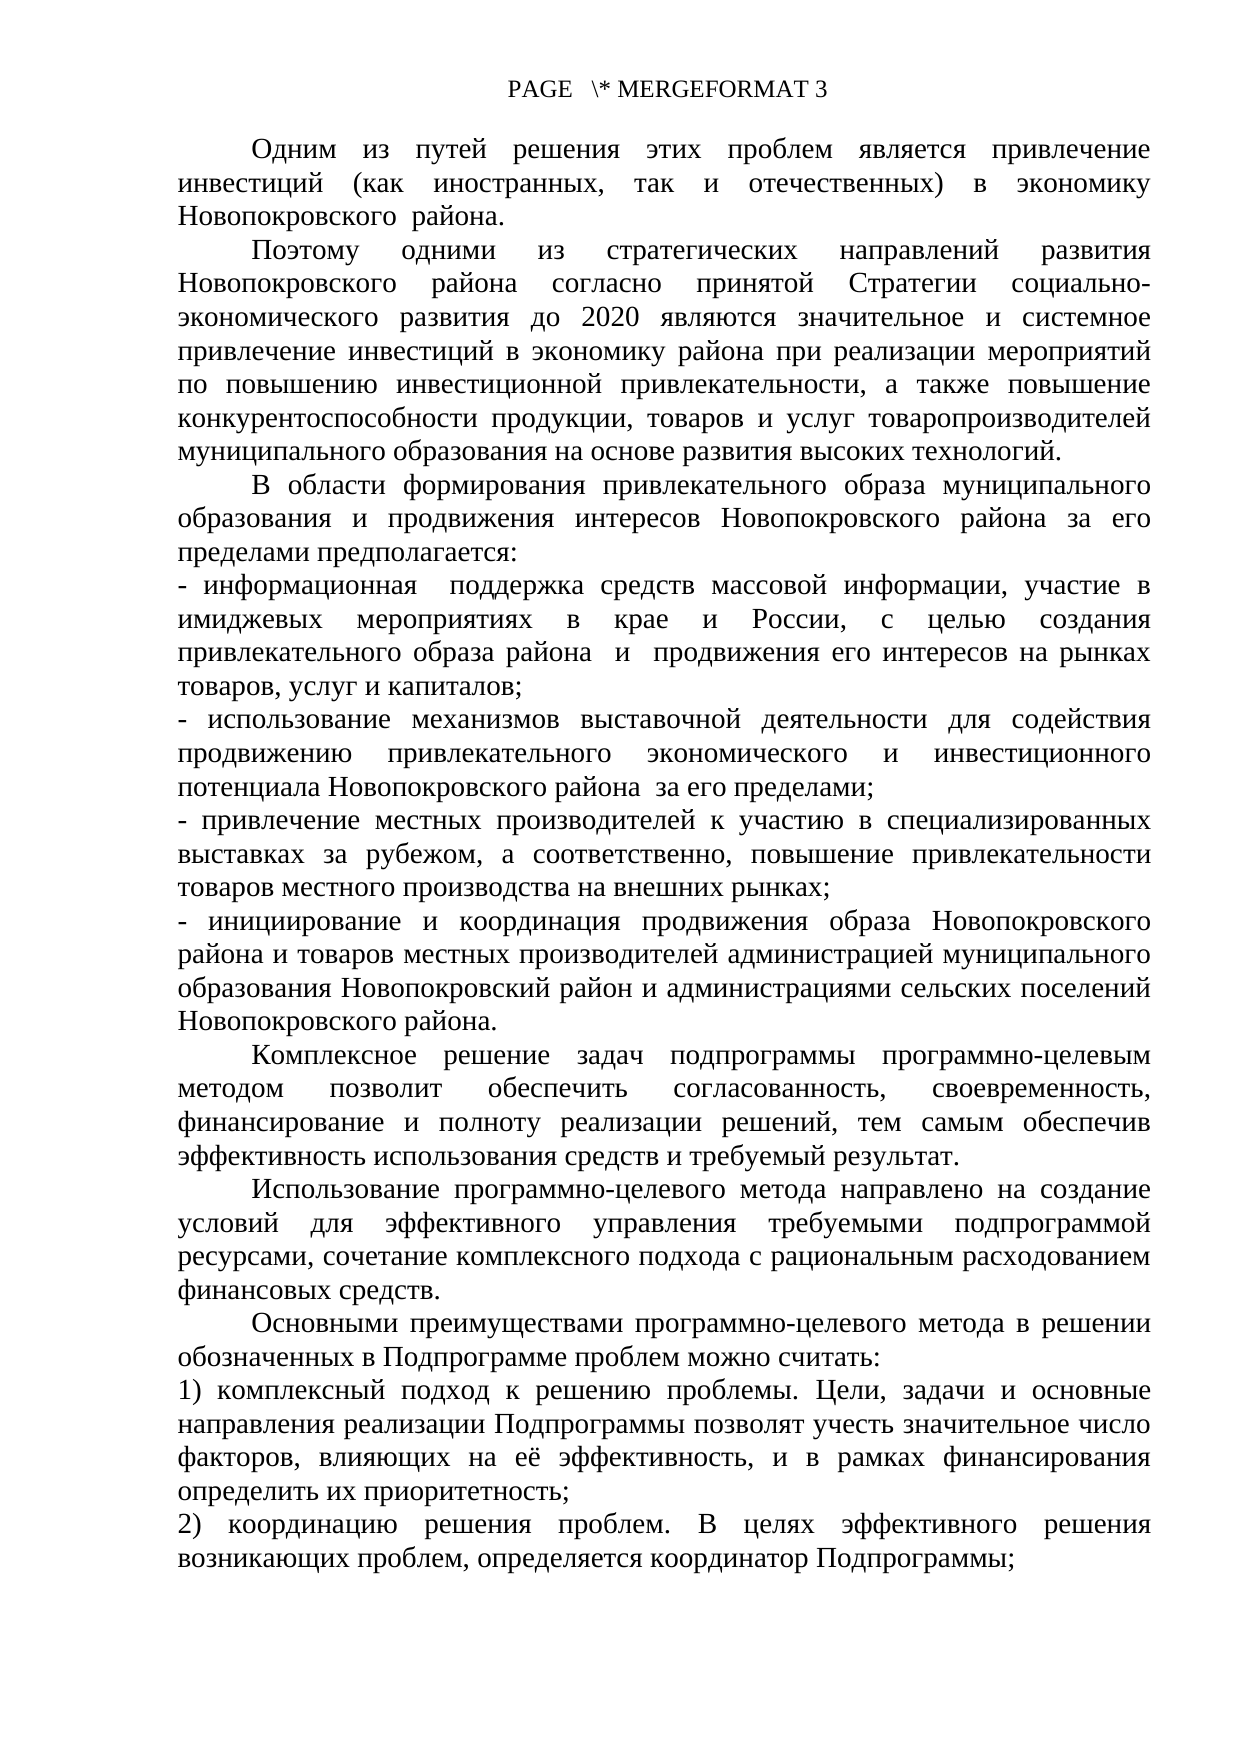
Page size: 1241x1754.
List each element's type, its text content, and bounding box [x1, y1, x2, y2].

text - использование механизмов выставочной деятельности для содействия продвижению привлекательного экономического и инвестиционного потенциала Новопокровского района за его пределами; [177, 702, 1152, 802]
text Поэтому одними из стратегических направлений развития Новопокровского района согласно принятой Стратегии социально-экономического развития до 2020 являются значительное и системное привлечение инвестиций в экономику района при реализации мероприятий по повышению инвестиционной привлекательности, а также повышение конкурентоспособности продукции, товаров и услуг товаропроизводителей муниципального образования на основе развития высоких технологий. [177, 232, 1152, 467]
text Одним из путей решения этих проблем является привлечение инвестиций (как иностранных, так и отечественных) в экономику Новопокровского района. [177, 131, 1152, 232]
text 1) комплексный подход к решению проблемы. Цели, задачи и основные направления реализации Подпрограммы позволят учесть значительное число факторов, влияющих на её эффективность, и в рамках финансирования определить их приоритетность; [177, 1372, 1152, 1507]
text - инициирование и координация продвижения образа Новопокровского района и товаров местных производителей администрацией муниципального образования Новопокровский район и администрациями сельских поселений Новопокровского района. [177, 903, 1152, 1037]
text 2) координацию решения проблем. В целях эффективного решения возникающих проблем, определяется координатор Подпрограммы; [177, 1507, 1152, 1574]
text Основными преимуществами программно-целевого метода в решении обозначенных в Подпрограмме проблем можно считать: [177, 1305, 1152, 1372]
text Использование программно-целевого метода направлено на создание условий для эффективного управления требуемыми подпрограммой ресурсами, сочетание комплексного подхода с рациональным расходованием финансовых средств. [177, 1171, 1152, 1305]
text - информационная поддержка средств массовой информации, участие в имиджевых мероприятиях в крае и России, с целью создания привлекательного образа района и продвижения его интересов на рынках товаров, услуг и капиталов; [177, 567, 1152, 702]
text - привлечение местных производителей к участию в специализированных выставках за рубежом, а соответственно, повышение привлекательности товаров местного производства на внешних рынках; [177, 802, 1152, 903]
text Комплексное решение задач подпрограммы программно-целевым методом позволит обеспечить согласованность, своевременность, финансирование и полноту реализации решений, тем самым обеспечив эффективность использования средств и требуемый результат. [177, 1037, 1152, 1171]
text В области формирования привлекательного образа муниципального образования и продвижения интересов Новопокровского района за его пределами предполагается: [177, 467, 1152, 567]
